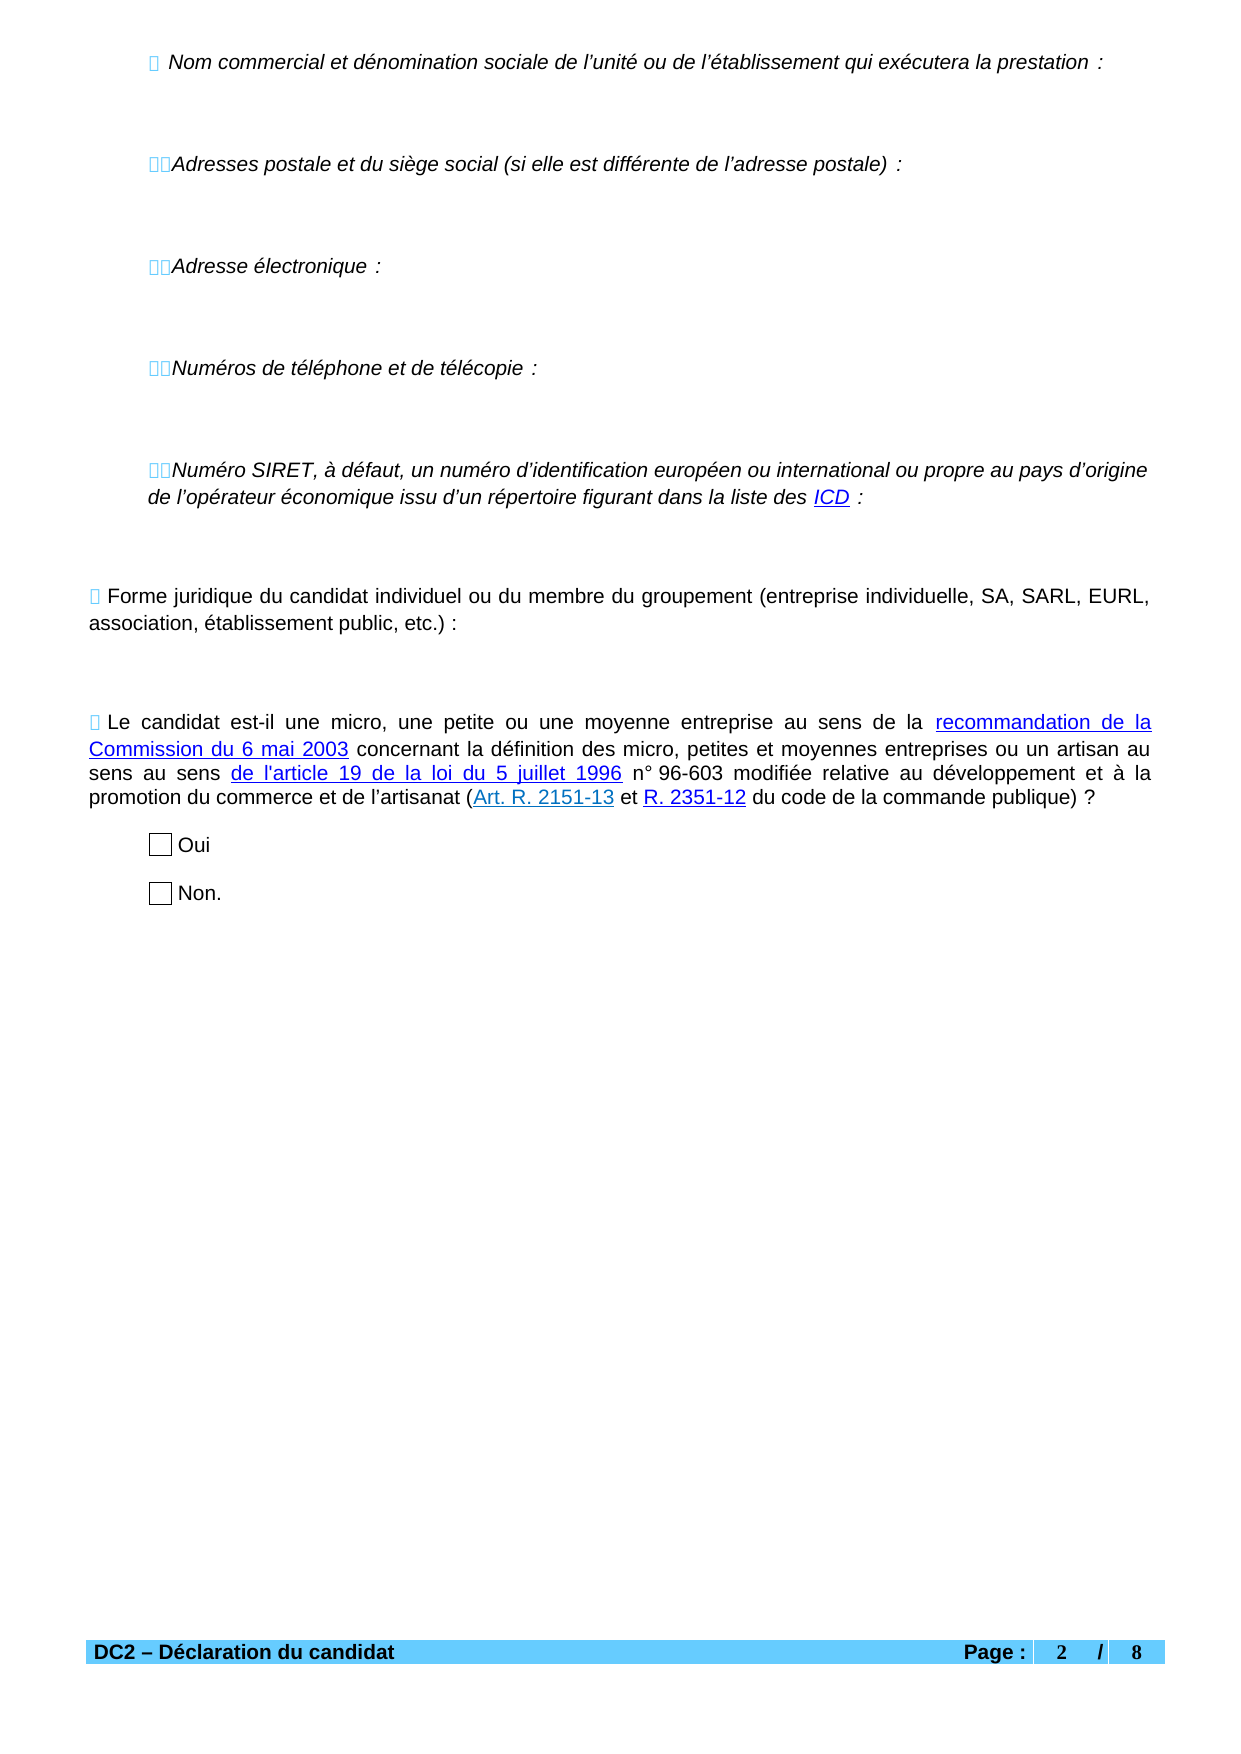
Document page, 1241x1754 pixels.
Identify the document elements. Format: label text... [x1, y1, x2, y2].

subtitle Numéro SIRET, à défaut, un numéro d’identification européen ou international ou propre au pays d’origine de l’opérateur économique issu d’un répertoire figurant dans la liste des ICD : [148, 455, 1152, 509]
text  Forme juridique du candidat individuel ou du membre du groupement (entreprise individuelle, SA, SARL, EURL, association, établissement public, etc.) : [89, 581, 1152, 635]
subtitle  Nom commercial et dénomination sociale de l’unité ou de l’établissement qui exécutera la prestation : [148, 47, 1152, 77]
text Non. [148, 881, 1152, 905]
subtitle Numéros de téléphone et de télécopie : [148, 353, 1152, 383]
subtitle Adresse électronique : [148, 251, 1152, 281]
text Oui [148, 832, 1152, 857]
subtitle Adresses postale et du siège social (si elle est différente de l’adresse postale) : [148, 149, 1152, 179]
text  Le candidat est-il une micro, une petite ou une moyenne entreprise au sens de la recommandation de la Commission du 6 mai 2003 concernant la définition des micro, petites et moyennes entreprises ou un artisan au sens au sens de l'article 19 de la loi du 5 juillet 1996 n° 96-603 modifiée relative au développement et à la promotion du commerce et de l’artisanat (Art. R. 2151-13 et R. 2351-12 du code de la commande publique) ? [89, 707, 1152, 808]
